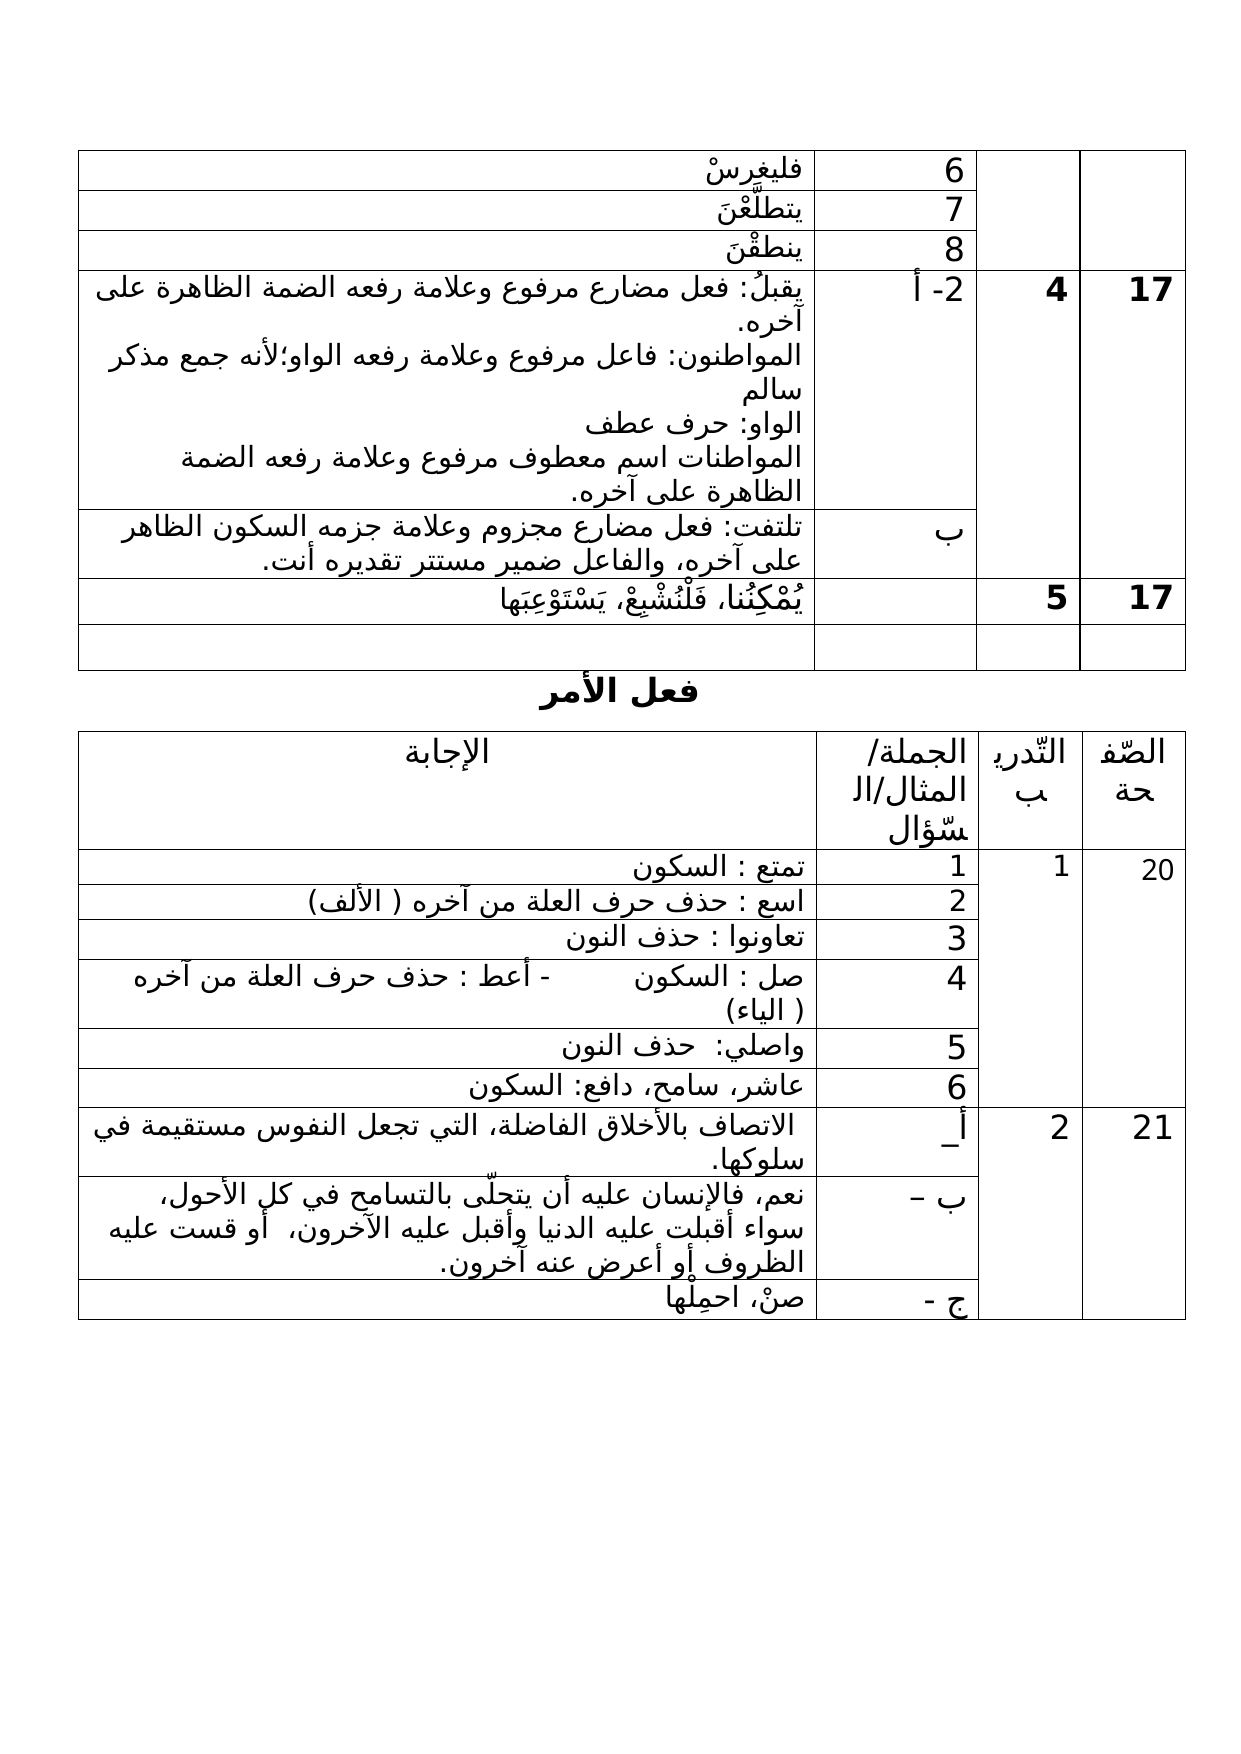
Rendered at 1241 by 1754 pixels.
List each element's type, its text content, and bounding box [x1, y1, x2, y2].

table_cell صنْ، احمِلْها [79, 1280, 816, 1319]
table_cell 6 [817, 1069, 978, 1107]
table_cell 7 [815, 191, 976, 230]
table_cell ب – [817, 1177, 978, 1279]
table_cell فليغرسْ [79, 151, 814, 190]
table_cell أ_ [817, 1108, 978, 1176]
table_cell تمتع : السكون [79, 850, 816, 884]
table_cell نعم، فالإنسان عليه أن يتحلّى بالتسامح في كل الأحول، سواء أقبلت عليه الدنيا وأقبل عليه الآخرون، أو قست عليه الظروف أو أعرض عنه آخرون. [79, 1177, 816, 1279]
table_cell 1 [817, 850, 978, 884]
table_cell [1081, 625, 1185, 670]
text فعل الأمر [187, 671, 1053, 710]
table_cell ب [815, 510, 976, 577]
table_header الجملة/ المثال/السّؤال [817, 732, 978, 849]
table_cell 17 [1081, 579, 1185, 624]
table_cell 2- أ [815, 271, 976, 508]
table_cell 17 [1081, 271, 1185, 577]
table_cell 8 [815, 231, 976, 270]
table_cell 6 [815, 151, 976, 190]
table_cell تلتفت: فعل مضارع مجزوم وعلامة جزمه السكون الظاهر على آخره، والفاعل ضمير مستتر تقديره أنت. [79, 510, 814, 577]
table_cell [977, 625, 1079, 670]
table_cell اسع : حذف حرف العلة من آخره ( الألف) [79, 885, 816, 919]
table_cell واصلي: حذف النون [79, 1029, 816, 1067]
table_cell ينطقْنَ [79, 231, 814, 270]
table_cell يُمْكِنُنا، فَلْنُشْبِعْ، يَسْتَوْعِبَها [79, 579, 814, 624]
table_cell 4 [977, 271, 1079, 577]
table_cell يتطلَّعْنَ [79, 191, 814, 230]
table_cell [815, 579, 976, 624]
table_header التّدريب [979, 732, 1082, 849]
table_cell ج - [817, 1280, 978, 1319]
table_cell 2 [817, 885, 978, 919]
table_cell 5 [817, 1029, 978, 1067]
table_cell يقبلُ: فعل مضارع مرفوع وعلامة رفعه الضمة الظاهرة على آخره. المواطنون: فاعل مرفوع وعلامة رفعه الواو؛لأنه جمع مذكر سالم الواو: حرف عطف المواطنات اسم معطوف مرفوع وعلامة رفعه الضمة الظاهرة على آخره. [79, 271, 814, 508]
table_cell 2 [979, 1108, 1082, 1319]
table_cell 1 [979, 850, 1082, 1107]
table_cell 4 [817, 960, 978, 1027]
table_cell [79, 625, 814, 670]
table_cell تعاونوا : حذف النون [79, 920, 816, 958]
table_cell 20 [1083, 850, 1185, 1107]
table_cell [815, 625, 976, 670]
table_cell صل : السكون - أعط : حذف حرف العلة من آخره ( الياء) [79, 960, 816, 1027]
table_cell عاشر، سامح، دافع: السكون [79, 1069, 816, 1107]
table_header الصّفحة [1083, 732, 1185, 849]
table_cell 3 [817, 920, 978, 958]
table_cell 5 [977, 579, 1079, 624]
table_header الإجابة [79, 732, 816, 849]
table_cell 21 [1083, 1108, 1185, 1319]
table_cell الاتصاف بالأخلاق الفاضلة، التي تجعل النفوس مستقيمة في سلوكها. [79, 1108, 816, 1176]
